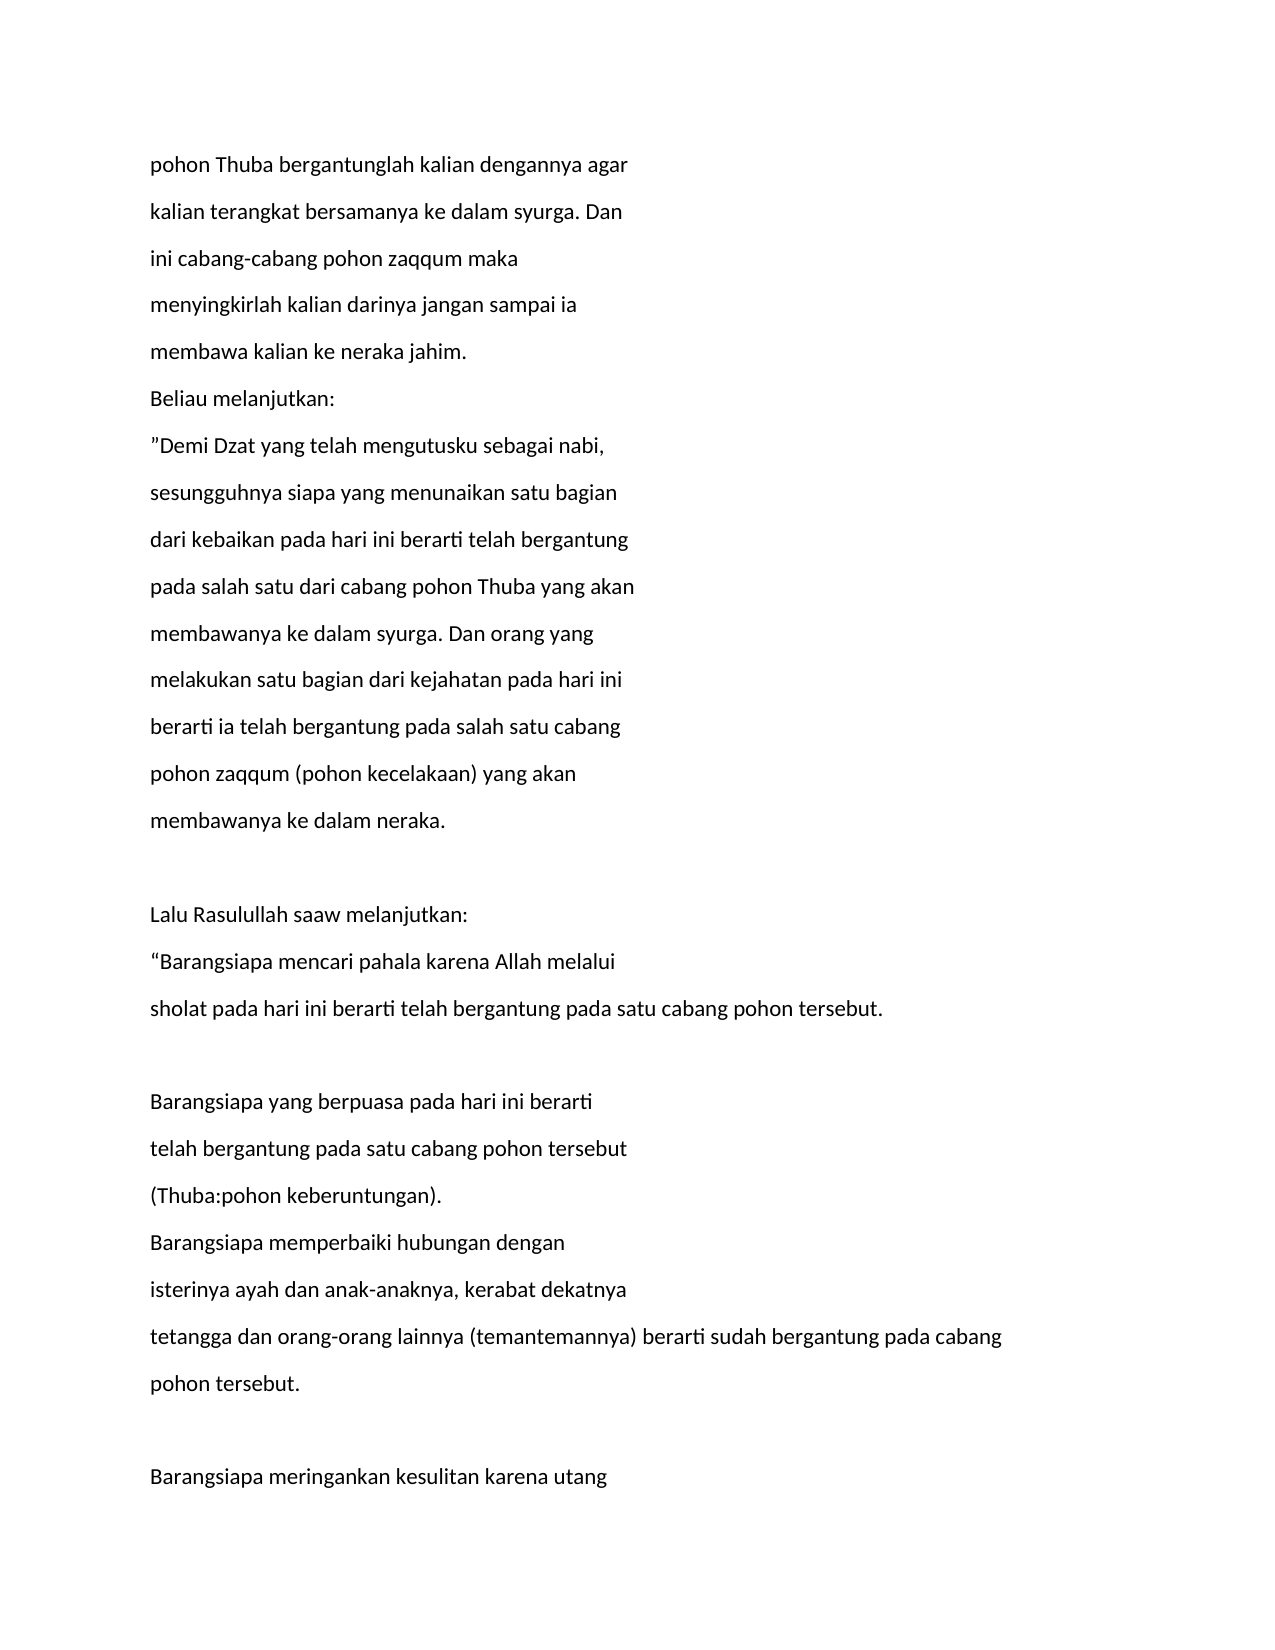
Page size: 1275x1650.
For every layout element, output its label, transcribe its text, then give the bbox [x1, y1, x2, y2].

text Lalu Rasulullah saaw melanjutkan: [150, 900, 1125, 928]
text menyingkirlah kalian darinya jangan sampai ia [150, 291, 1125, 319]
text Barangsiapa memperbaiki hubungan dengan [150, 1228, 1125, 1256]
text Barangsiapa meringankan kesulitan karena utang [150, 1462, 1125, 1491]
text dari kebaikan pada hari ini berarti telah bergantung [150, 525, 1125, 553]
text isterinya ayah dan anak-anaknya, kerabat dekatnya [150, 1275, 1125, 1303]
text (Thuba:pohon keberuntungan). [150, 1181, 1125, 1209]
text kalian terangkat bersamanya ke dalam syurga. Dan [150, 197, 1125, 225]
text ini cabang-cabang pohon zaqqum maka [150, 244, 1125, 272]
text pohon zaqqum (pohon kecelakaan) yang akan [150, 759, 1125, 787]
text pohon Thuba bergantunglah kalian dengannya agar [150, 150, 1125, 178]
text sholat pada hari ini berarti telah bergantung pada satu cabang pohon tersebut. [150, 994, 1125, 1022]
text pada salah satu dari cabang pohon Thuba yang akan [150, 572, 1125, 600]
text membawa kalian ke neraka jahim. [150, 337, 1125, 366]
text membawanya ke dalam syurga. Dan orang yang [150, 619, 1125, 647]
text melakukan satu bagian dari kejahatan pada hari ini [150, 666, 1125, 694]
text tetangga dan orang-orang lainnya (temantemannya) berarti sudah bergantung pada cabang [150, 1322, 1125, 1350]
text telah bergantung pada satu cabang pohon tersebut [150, 1134, 1125, 1162]
text ”Demi Dzat yang telah mengutusku sebagai nabi, [150, 431, 1125, 459]
text Barangsiapa yang berpuasa pada hari ini berarti [150, 1087, 1125, 1116]
text pohon tersebut. [150, 1369, 1125, 1397]
text membawanya ke dalam neraka. [150, 806, 1125, 834]
text “Barangsiapa mencari pahala karena Allah melalui [150, 947, 1125, 975]
text Beliau melanjutkan: [150, 384, 1125, 412]
text sesungguhnya siapa yang menunaikan satu bagian [150, 478, 1125, 506]
text berarti ia telah bergantung pada salah satu cabang [150, 712, 1125, 741]
